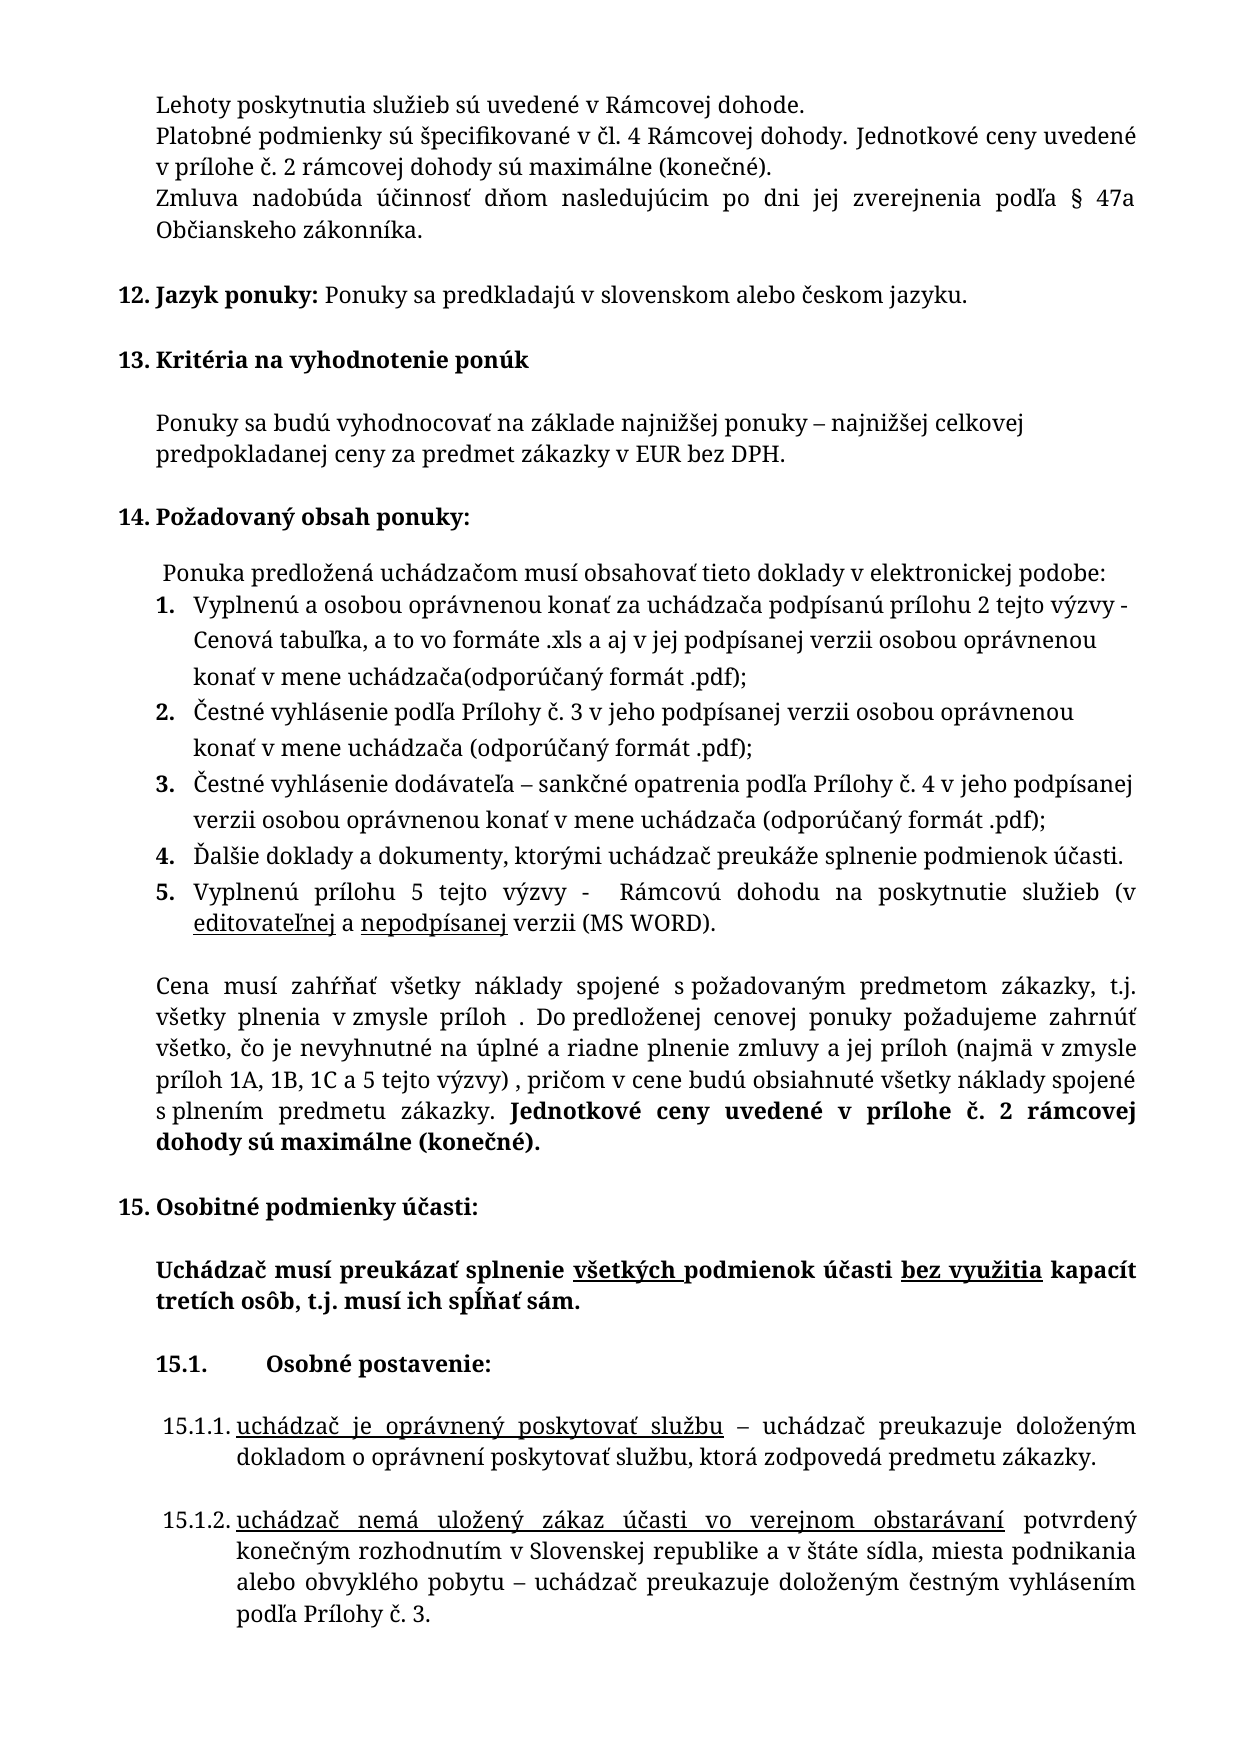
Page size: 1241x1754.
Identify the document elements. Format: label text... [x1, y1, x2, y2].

list Ponuky sa budú vyhodnocovať na základe najnižšej ponuky – najnižšej celkovej predpokladanej ceny za predmet zákazky v EUR bez DPH. [156, 407, 1137, 469]
list Čestné vyhlásenie podľa Prílohy č. 3 v jeho podpísanej verzii osobou oprávnenou konať v mene uchádzača (odporúčaný formát .pdf); [156, 696, 1137, 763]
text Zmluva nadobúda účinnosť dňom nasledujúcim po dni jej zverejnenia podľa § 47a Občianskeho zákonníka. [156, 182, 1137, 245]
list Ďalšie doklady a dokumenty, ktorými uchádzač preukáže splnenie podmienok účasti. [156, 840, 1137, 871]
subtitle Cena musí zahŕňať všetky náklady spojené s požadovaným predmetom zákazky, t.j. všetky plnenia v zmysle príloh . Do predloženej cenovej ponuky požadujeme zahrnúť všetko, čo je nevyhnutné na úplné a riadne plnenie zmluvy a jej príloh (najmä v zmysle príloh 1A, 1B, 1C a 5 tejto výzvy) , pričom v cene budú obsiahnuté všetky náklady spojené s plnením predmetu zákazky. Jednotkové ceny uvedené v prílohe č. 2 rámcovej dohody sú maximálne (konečné). [156, 970, 1137, 1157]
list Osobitné podmienky účasti: [118, 1191, 1137, 1223]
list Jazyk ponuky: Ponuky sa predkladajú v slovenskom alebo českom jazyku. [118, 279, 1137, 310]
list Požadovaný obsah ponuky: [118, 501, 1137, 532]
list Kritéria na vyhodnotenie ponúk [118, 344, 1137, 376]
text Lehoty poskytnutia služieb sú uvedené v Rámcovej dohode. [156, 89, 1137, 120]
list Osobné postavenie: [156, 1348, 1137, 1379]
text Platobné podmienky sú špecifikované v čl. 4 Rámcovej dohody. Jednotkové ceny uvedené v prílohe č. 2 rámcovej dohody sú maximálne (konečné). [156, 120, 1137, 182]
list Vyplnenú a osobou oprávnenou konať za uchádzača podpísanú prílohu 2 tejto výzvy - Cenová tabuľka, a to vo formáte .xls a aj v jej podpísanej verzii osobou oprávnenou konať v mene uchádzača(odporúčaný formát .pdf); [156, 588, 1137, 692]
list uchádzač je oprávnený poskytovať službu – uchádzač preukazuje doloženým dokladom o oprávnení poskytovať službu, ktorá zodpovedá predmetu zákazky. [162, 1410, 1137, 1473]
list Čestné vyhlásenie dodávateľa – sankčné opatrenia podľa Prílohy č. 4 v jeho podpísanej verzii osobou oprávnenou konať v mene uchádzača (odporúčaný formát .pdf); [156, 768, 1137, 835]
text Ponuka predložená uchádzačom musí obsahovať tieto doklady v elektronickej podobe: [162, 557, 1137, 588]
list Vyplnenú prílohu 5 tejto výzvy - Rámcovú dohodu na poskytnutie služieb (v editovateľnej a nepodpísanej verzii (MS WORD). [156, 876, 1137, 938]
list uchádzač nemá uložený zákaz účasti vo verejnom obstarávaní potvrdený konečným rozhodnutím v Slovenskej republike a v štáte sídla, miesta podnikania alebo obvyklého pobytu – uchádzač preukazuje doloženým čestným vyhlásením podľa Prílohy č. 3. [162, 1504, 1137, 1629]
list Uchádzač musí preukázať splnenie všetkých podmienok účasti bez využitia kapacít tretích osôb, t.j. musí ich spĺňať sám. [156, 1254, 1137, 1316]
